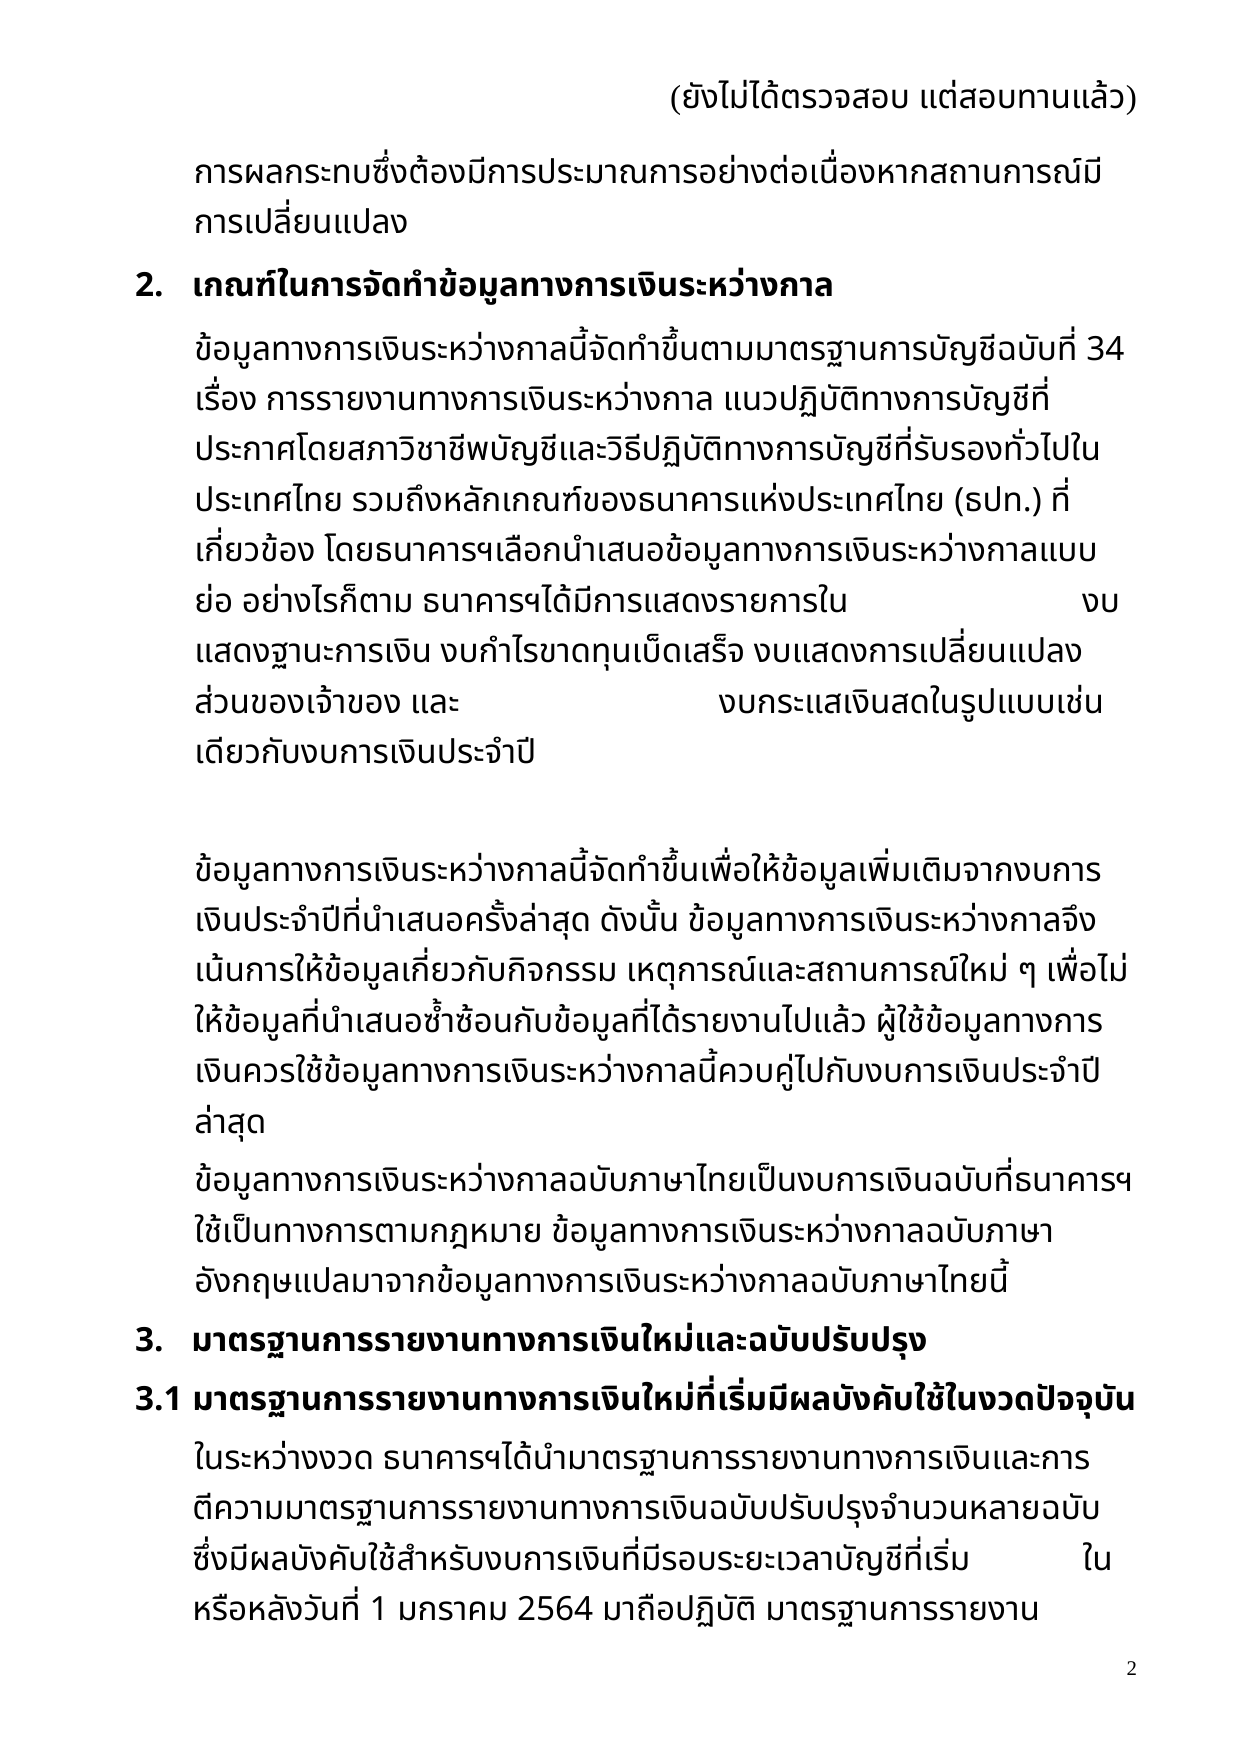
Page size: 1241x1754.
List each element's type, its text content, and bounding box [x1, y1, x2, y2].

subtitle เกณฑ์ในการจัดทำข้อมูลทางการเงินระหว่างกาล [135, 261, 1137, 312]
text ข้อมูลทางการเงินระหว่างกาลนี้จัดทำขึ้นเพื่อให้ข้อมูลเพิ่มเติมจากงบการเงินประจำปีที่นำเสนอครั้งล่าสุด ดังนั้น ข้อมูลทางการเงินระหว่างกาลจึงเน้นการให้ข้อมูลเกี่ยวกับกิจกรรม เหตุการณ์และสถานการณ์ใหม่ ๆ เพื่อไม่ให้ข้อมูลที่นำเสนอซ้ำซ้อนกับข้อมูลที่ได้รายงานไปแล้ว ผู้ใช้ข้อมูลทางการเงินควรใช้ข้อมูลทางการเงินระหว่างกาลนี้ควบคู่ไปกับงบการเงินประจำปีล่าสุด [194, 846, 1137, 1148]
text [193, 148, 1139, 249]
text 3.1 มาตรฐานการรายงานทางการเงินใหม่ที่เริ่มมีผลบังคับใช้ในงวดปัจจุบัน [135, 1375, 1137, 1426]
text ข้อมูลทางการเงินระหว่างกาลฉบับภาษาไทยเป็นงบการเงินฉบับที่ธนาคารฯใช้เป็นทางการตามกฎหมาย ข้อมูลทางการเงินระหว่างกาลฉบับภาษาอังกฤษแปลมาจากข้อมูลทางการเงินระหว่างกาลฉบับภาษาไทยนี้ [194, 1156, 1137, 1308]
text ข้อมูลทางการเงินระหว่างกาลนี้จัดทำขึ้นตามมาตรฐานการบัญชีฉบับที่ 34 เรื่อง การรายงานทางการเงินระหว่างกาล แนวปฏิบัติทางการบัญชีที่ประกาศโดยสภาวิชาชีพบัญชีและวิธีปฏิบัติทางการบัญชีที่รับรองทั่วไปในประเทศไทย รวมถึงหลักเกณฑ์ของธนาคารแห่งประเทศไทย (ธปท.) ที่เกี่ยวข้อง โดยธนาคารฯเลือกนำเสนอข้อมูลทางการเงินระหว่างกาลแบบย่อ อย่างไรก็ตาม ธนาคารฯได้มีการแสดงรายการใน งบแสดงฐานะการเงิน งบกำไรขาดทุนเบ็ดเสร็จ งบแสดงการเปลี่ยนแปลงส่วนของเจ้าของ และ งบกระแสเงินสดในรูปแบบเช่นเดียวกับงบการเงินประจำปี [194, 324, 1137, 778]
subtitle มาตรฐานการรายงานทางการเงินใหม่และฉบับปรับปรุง [135, 1316, 1137, 1367]
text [192, 1434, 1137, 1636]
